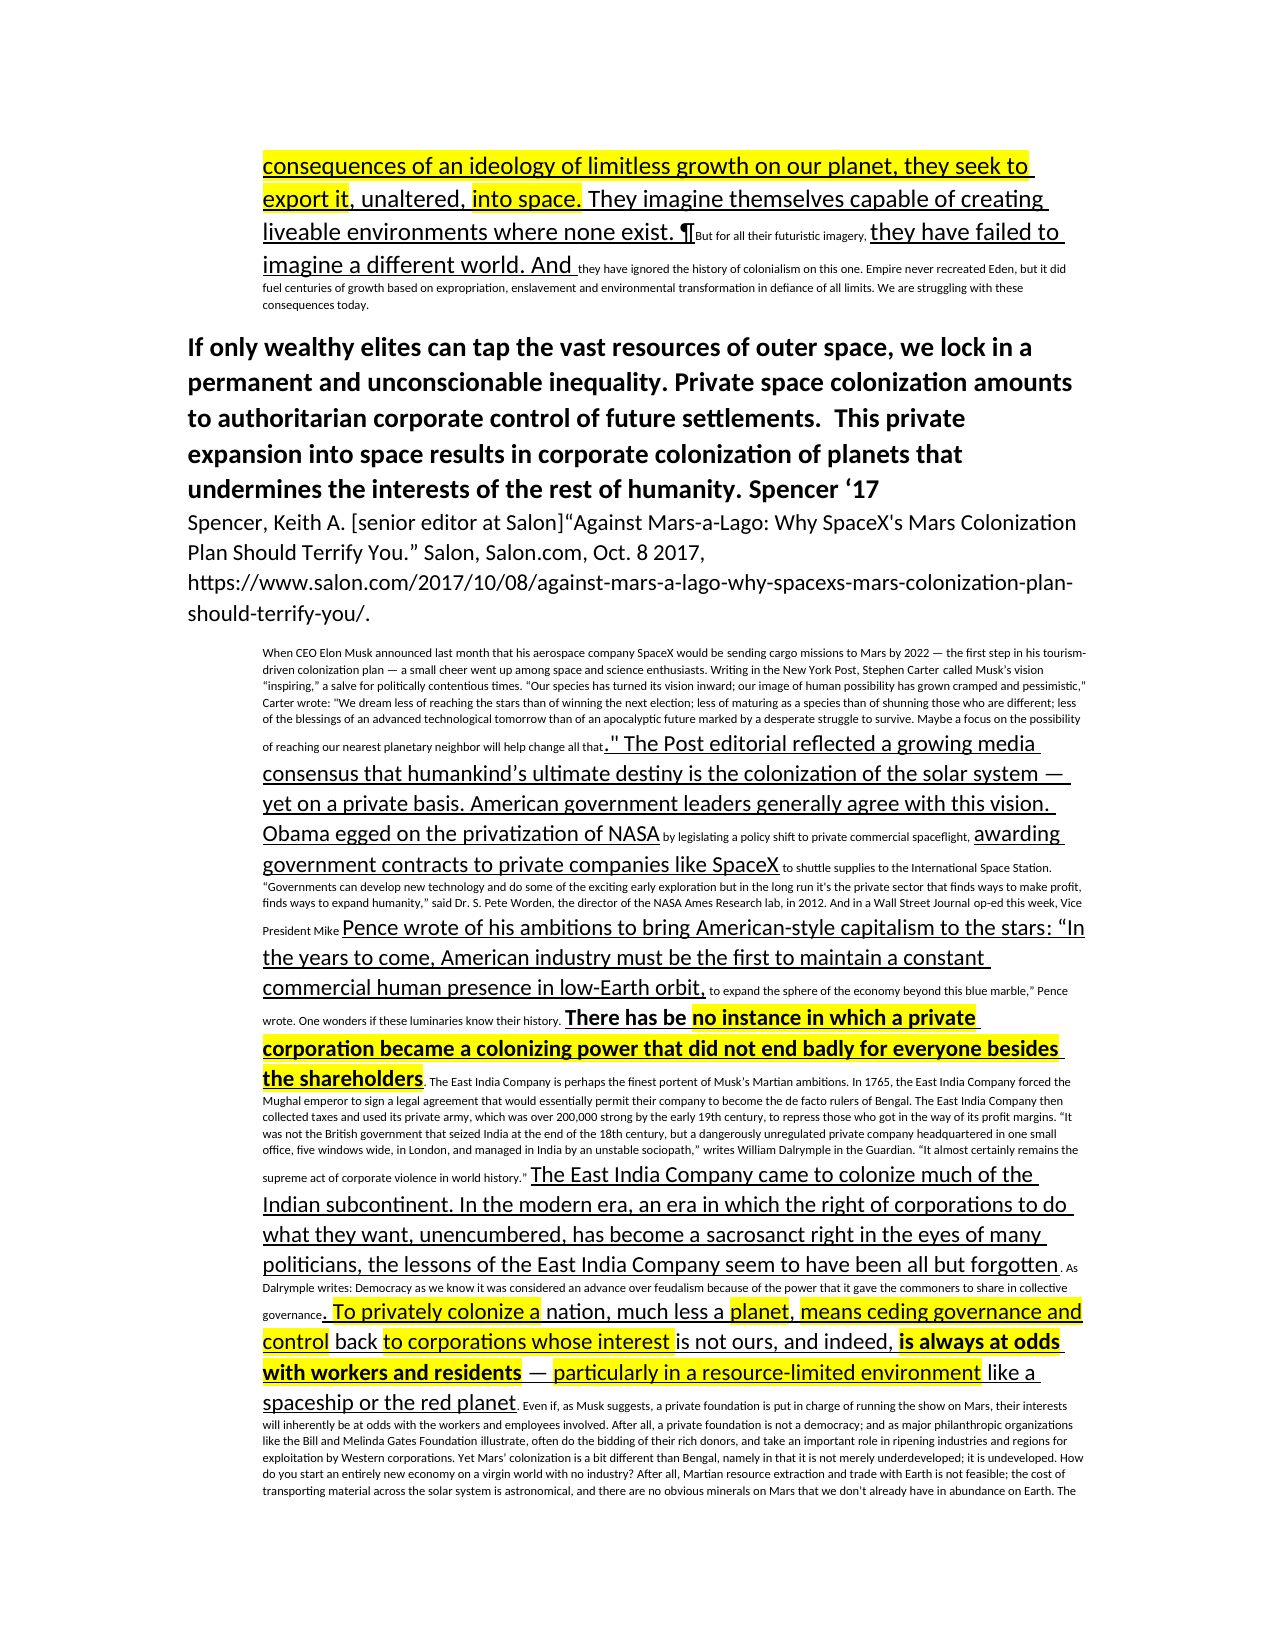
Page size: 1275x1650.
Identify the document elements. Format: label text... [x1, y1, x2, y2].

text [262, 646, 1087, 1498]
text Spencer, Keith A. [senior editor at Salon]“Against Mars-a-Lago: Why SpaceX's Mars Colonization Plan Should Terrify You.” Salon, Salon.com, Oct. 8 2017, https://www.salon.com/2017/10/08/against-mars-a-lago-why-spacexs-mars-colonization-plan-should-terrify-you/. [187, 508, 1087, 627]
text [262, 150, 1087, 312]
subtitle If only wealthy elites can tap the vast resources of outer space, we lock in a permanent and unconscionable inequality. Private space colonization amounts to authoritarian corporate control of future settlements. This private expansion into space results in corporate colonization of planets that undermines the interests of the rest of humanity. Spencer ‘17 [187, 330, 1087, 506]
